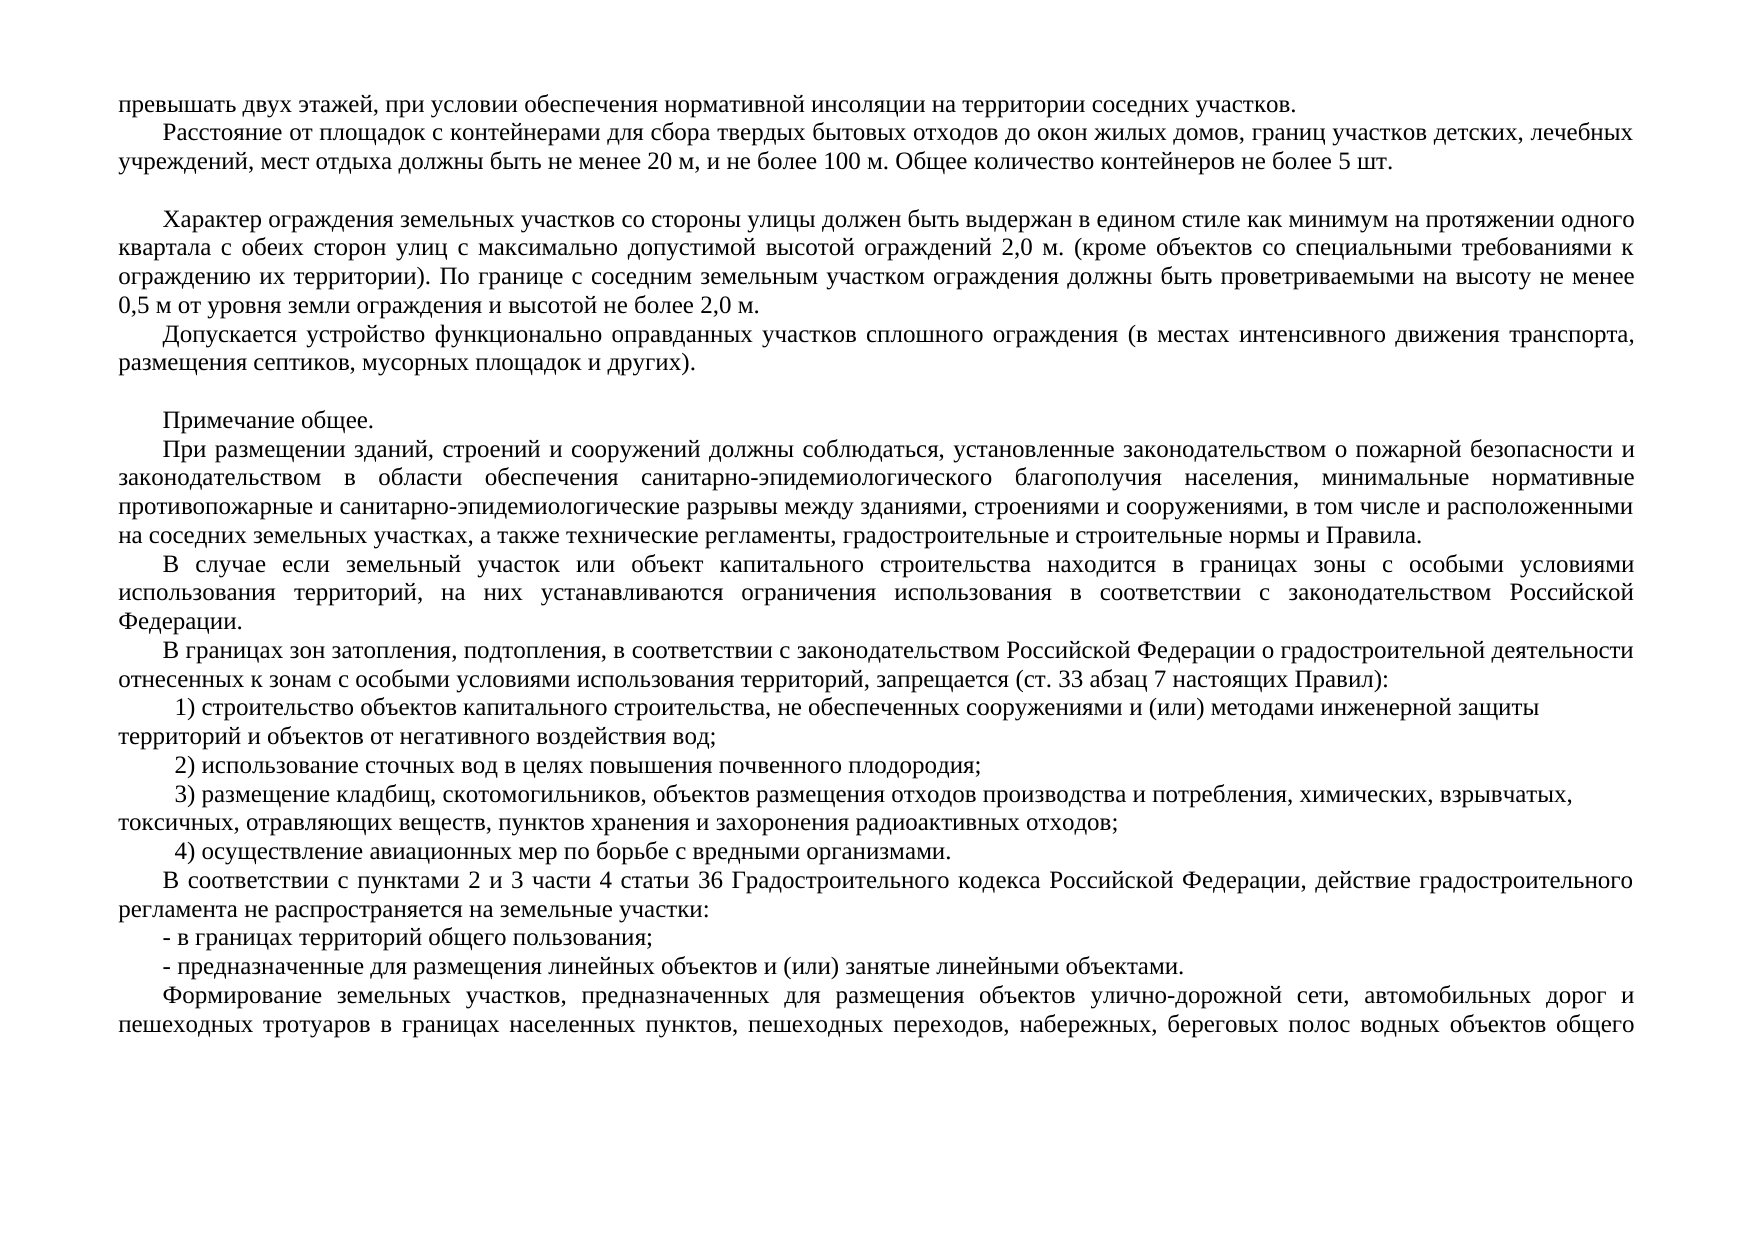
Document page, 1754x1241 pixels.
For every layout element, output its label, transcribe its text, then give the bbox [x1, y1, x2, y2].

text В границах зон затопления, подтопления, в соответствии с законодательством Российской Федерации о градостроительной деятельности отнесенных к зонам с особыми условиями использования территорий, запрещается (ст. 33 абзац 7 настоящих Правил): [118, 635, 1636, 692]
text - в границах территорий общего пользования; [118, 922, 1636, 951]
text 3) размещение кладбищ, скотомогильников, объектов размещения отходов производства и потребления, химических, взрывчатых, токсичных, отравляющих веществ, пунктов хранения и захоронения радиоактивных отходов; [118, 779, 1636, 836]
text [118, 980, 1636, 1037]
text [118, 89, 1636, 117]
text Расстояние от площадок с контейнерами для сбора твердых бытовых отходов до окон жилых домов, границ участков детских, лечебных учреждений, мест отдыха должны быть не менее 20 м, и не более 100 м. Общее количество контейнеров не более 5 шт. [118, 117, 1636, 175]
text 1) строительство объектов капитального строительства, не обеспеченных сооружениями и (или) методами инженерной защиты территорий и объектов от негативного воздействия вод; [118, 692, 1636, 750]
text 4) осуществление авиационных мер по борьбе с вредными организмами. [118, 836, 1636, 865]
text 2) использование сточных вод в целях повышения почвенного плодородия; [118, 750, 1636, 779]
text В соответствии с пунктами 2 и 3 части 4 статьи 36 Градостроительного кодекса Российской Федерации, действие градостроительного регламента не распространяется на земельные участки: [118, 865, 1636, 922]
text Примечание общее. [118, 405, 1636, 434]
text Допускается устройство функционально оправданных участков сплошного ограждения (в местах интенсивного движения транспорта, размещения септиков, мусорных площадок и других). [118, 319, 1636, 376]
text В случае если земельный участок или объект капитального строительства находится в границах зоны с особыми условиями использования территорий, на них устанавливаются ограничения использования в соответствии с законодательством Российской Федерации. [118, 549, 1636, 635]
text - предназначенные для размещения линейных объектов и (или) занятые линейными объектами. [118, 951, 1636, 980]
text При размещении зданий, строений и сооружений должны соблюдаться, установленные законодательством о пожарной безопасности и законодательством в области обеспечения санитарно-эпидемиологического благополучия населения, минимальные нормативные противопожарные и санитарно-эпидемиологические разрывы между зданиями, строениями и сооружениями, в том числе и расположенными на соседних земельных участках, а также технические регламенты, градостроительные и строительные нормы и Правила. [118, 434, 1636, 549]
text Характер ограждения земельных участков со стороны улицы должен быть выдержан в едином стиле как минимум на протяжении одного квартала с обеих сторон улиц с максимально допустимой высотой ограждений 2,0 м. (кроме объектов со специальными требованиями к ограждению их территории). По границе с соседним земельным участком ограждения должны быть проветриваемыми на высоту не менее 0,5 м от уровня земли ограждения и высотой не более 2,0 м. [118, 204, 1636, 319]
